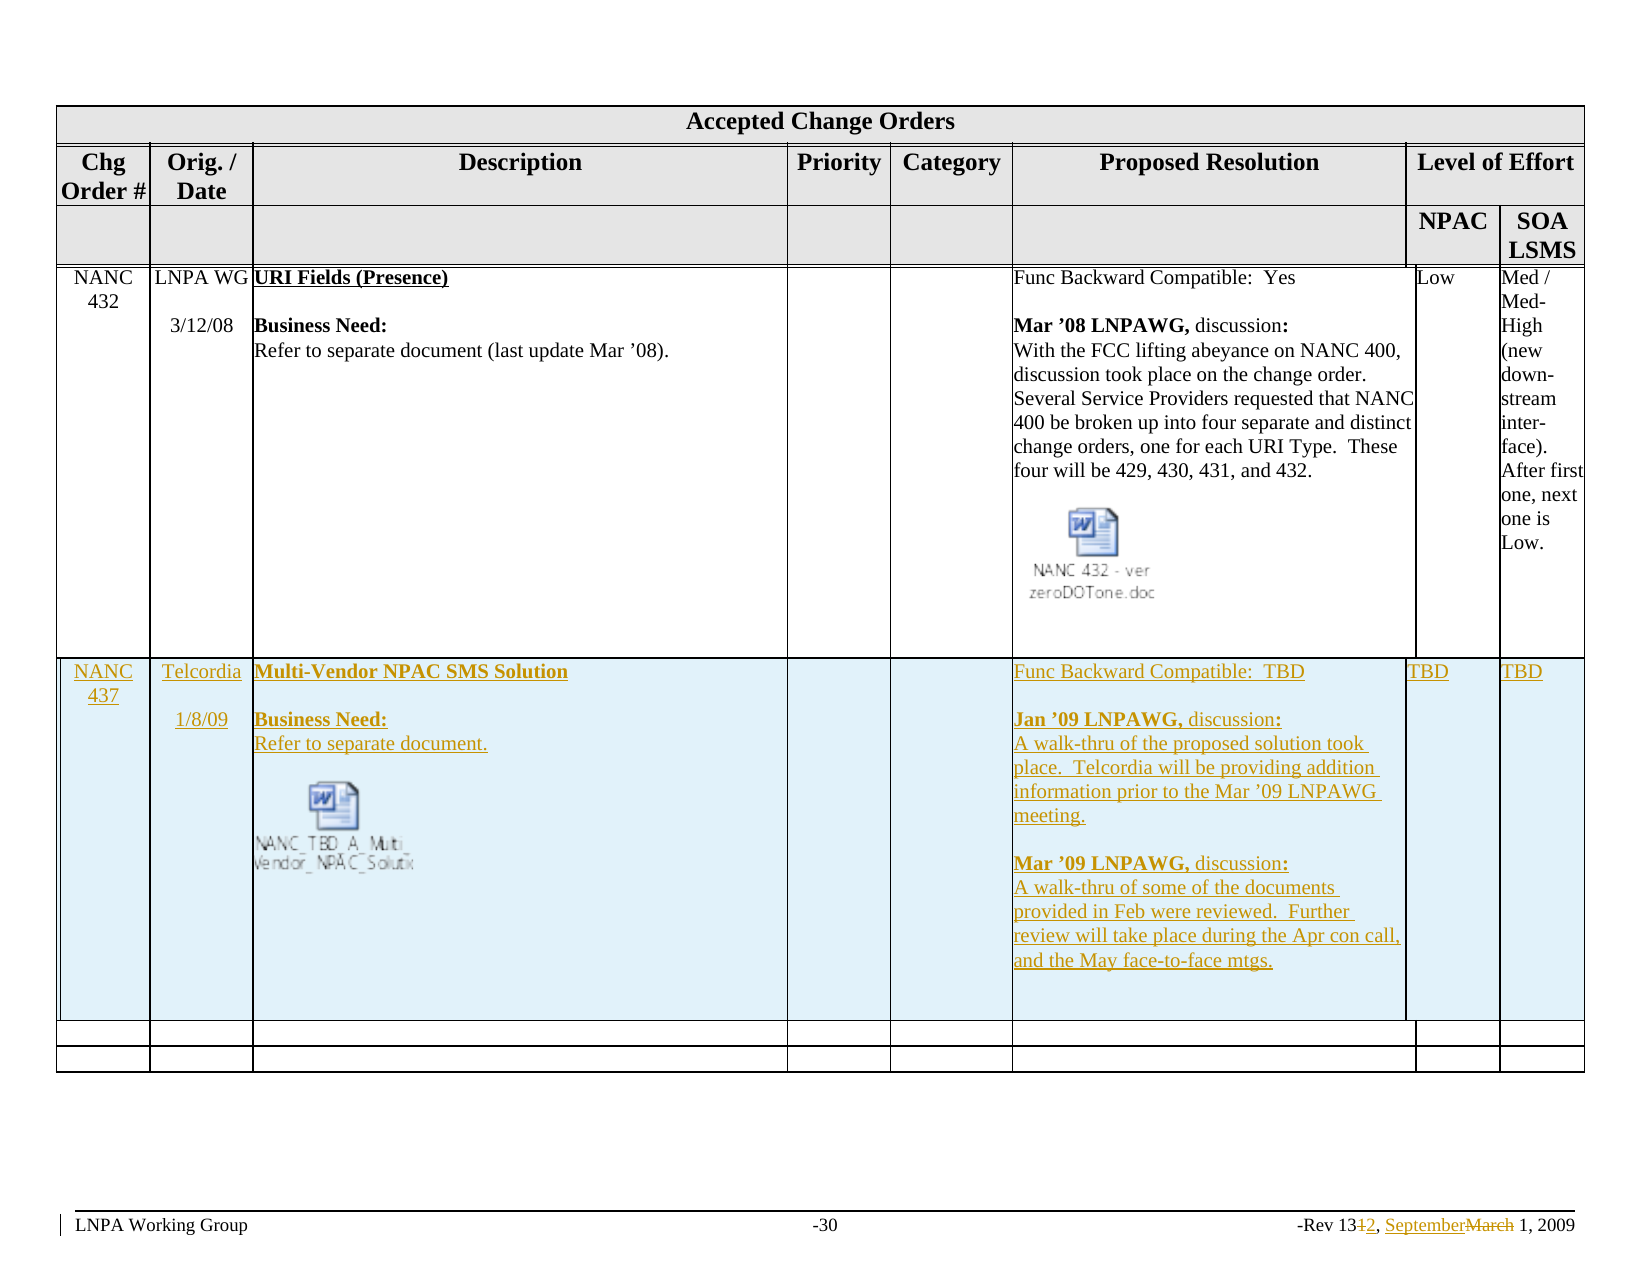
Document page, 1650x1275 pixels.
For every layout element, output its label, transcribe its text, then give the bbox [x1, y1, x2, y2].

table_cell [891, 1047, 1012, 1071]
table_cell Low [1417, 268, 1499, 657]
table_cell [788, 1047, 890, 1071]
table_cell [1417, 1047, 1499, 1071]
table_cell Description [254, 147, 787, 205]
table_cell [254, 1021, 787, 1045]
table_cell [151, 1021, 252, 1045]
table_cell [788, 268, 890, 657]
table_cell NPAC [1407, 206, 1499, 264]
table_cell [1013, 1021, 1415, 1045]
table_cell [254, 1047, 787, 1071]
table_cell [151, 206, 252, 264]
table_cell [891, 1021, 1012, 1045]
table_cell [57, 1047, 149, 1071]
table_cell [1013, 206, 1405, 264]
table_cell [788, 1021, 890, 1045]
table_cell NANC 432 [57, 268, 149, 657]
table_cell [151, 1047, 252, 1071]
table_cell [891, 206, 1012, 264]
table_cell Level of Effort [1407, 147, 1584, 205]
table_cell Category [891, 147, 1012, 205]
table_cell Chg Order # [57, 147, 149, 205]
table_cell Priority [788, 147, 890, 205]
table_cell Proposed Resolution [1013, 147, 1405, 205]
table_cell Orig. / Date [151, 147, 252, 205]
table_cell [1013, 1047, 1415, 1071]
table_cell SOA LSMS [1501, 206, 1584, 264]
table_header Accepted Change Orders [57, 107, 1584, 142]
table_cell [1417, 1021, 1499, 1045]
table_cell [254, 206, 787, 264]
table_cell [1501, 268, 1584, 657]
table_cell [57, 1021, 149, 1045]
table_cell [891, 268, 1012, 657]
table_cell [1501, 1021, 1584, 1045]
table_cell [788, 206, 890, 264]
table_cell [1501, 1047, 1584, 1071]
table_cell URI Fields (Presence) Business Need: Refer to separate document (last update Mar ’08). [254, 268, 787, 657]
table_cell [1013, 268, 1415, 657]
table_cell [57, 206, 149, 264]
table_cell LNPA WG 3/12/08 [151, 268, 252, 657]
